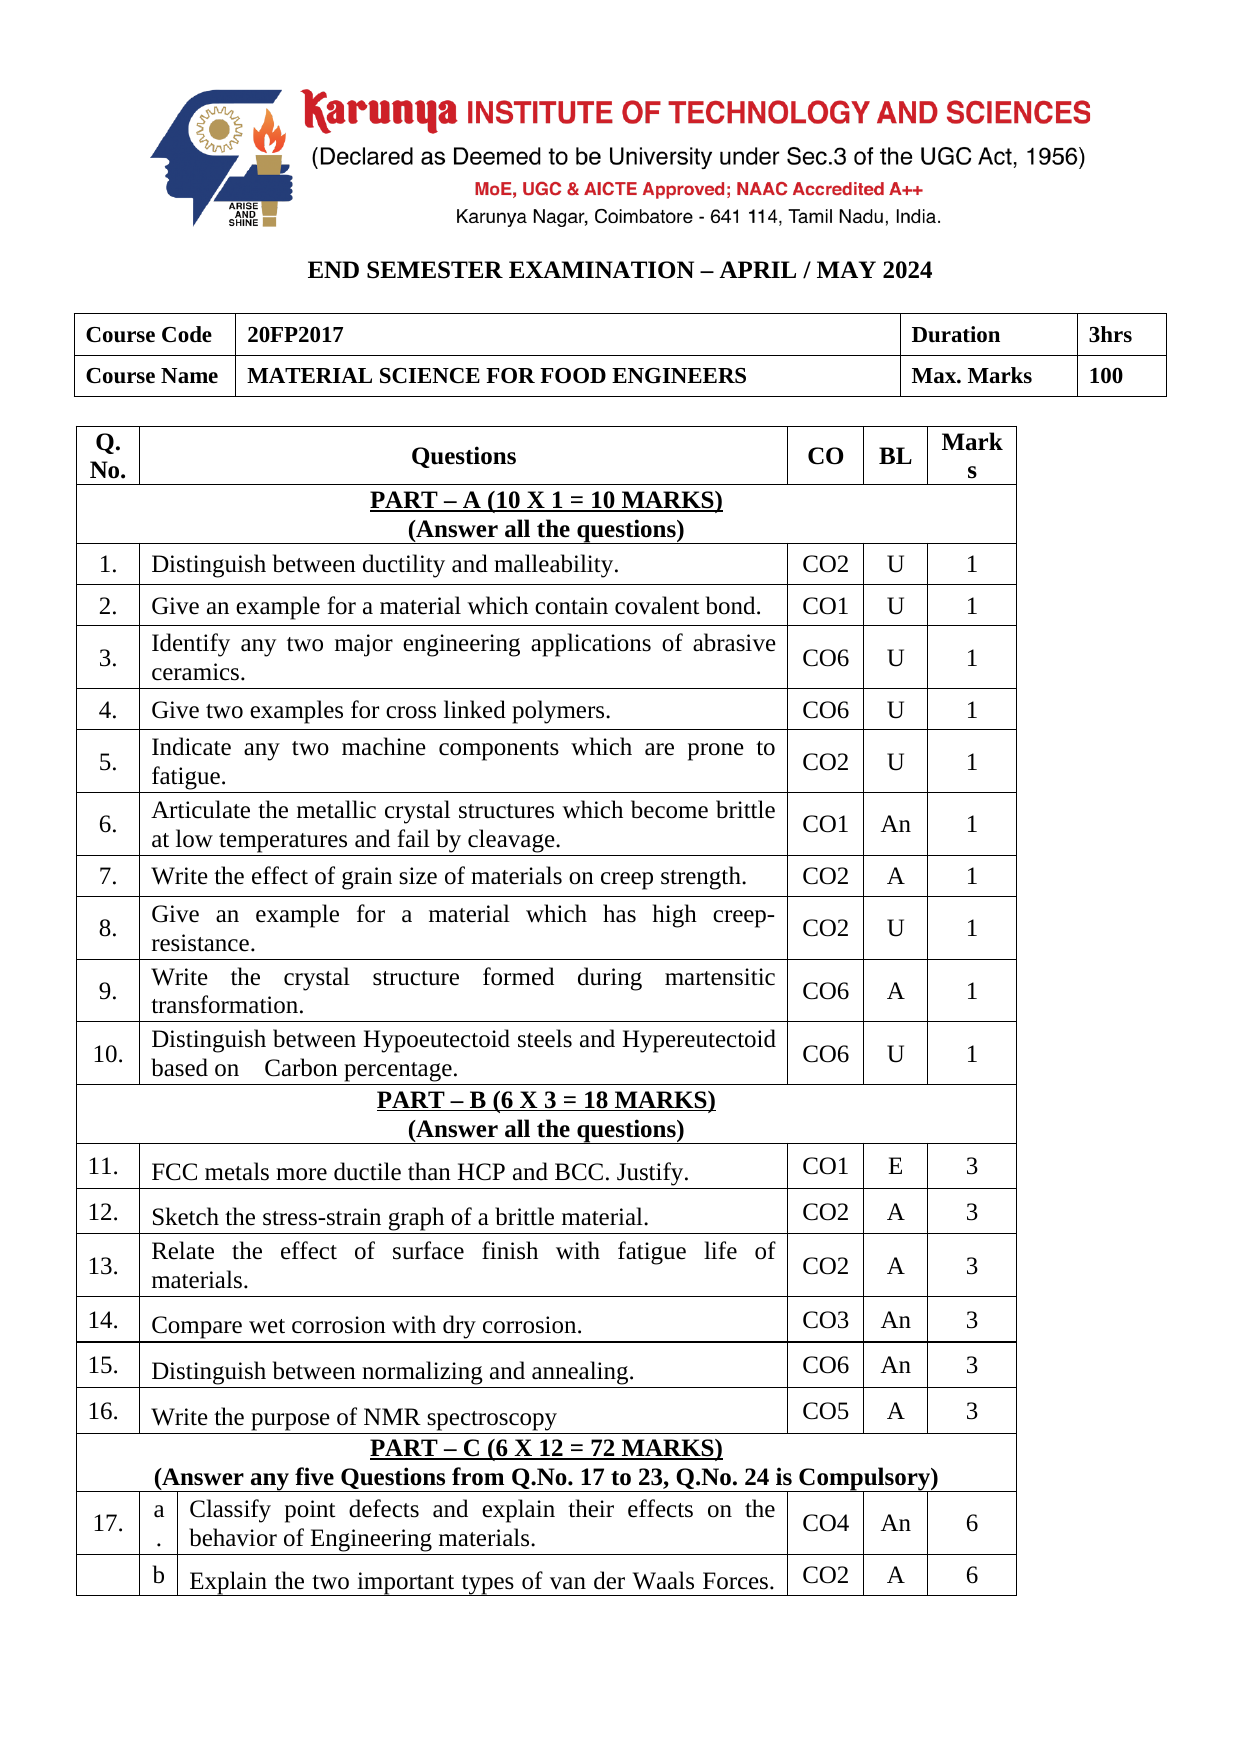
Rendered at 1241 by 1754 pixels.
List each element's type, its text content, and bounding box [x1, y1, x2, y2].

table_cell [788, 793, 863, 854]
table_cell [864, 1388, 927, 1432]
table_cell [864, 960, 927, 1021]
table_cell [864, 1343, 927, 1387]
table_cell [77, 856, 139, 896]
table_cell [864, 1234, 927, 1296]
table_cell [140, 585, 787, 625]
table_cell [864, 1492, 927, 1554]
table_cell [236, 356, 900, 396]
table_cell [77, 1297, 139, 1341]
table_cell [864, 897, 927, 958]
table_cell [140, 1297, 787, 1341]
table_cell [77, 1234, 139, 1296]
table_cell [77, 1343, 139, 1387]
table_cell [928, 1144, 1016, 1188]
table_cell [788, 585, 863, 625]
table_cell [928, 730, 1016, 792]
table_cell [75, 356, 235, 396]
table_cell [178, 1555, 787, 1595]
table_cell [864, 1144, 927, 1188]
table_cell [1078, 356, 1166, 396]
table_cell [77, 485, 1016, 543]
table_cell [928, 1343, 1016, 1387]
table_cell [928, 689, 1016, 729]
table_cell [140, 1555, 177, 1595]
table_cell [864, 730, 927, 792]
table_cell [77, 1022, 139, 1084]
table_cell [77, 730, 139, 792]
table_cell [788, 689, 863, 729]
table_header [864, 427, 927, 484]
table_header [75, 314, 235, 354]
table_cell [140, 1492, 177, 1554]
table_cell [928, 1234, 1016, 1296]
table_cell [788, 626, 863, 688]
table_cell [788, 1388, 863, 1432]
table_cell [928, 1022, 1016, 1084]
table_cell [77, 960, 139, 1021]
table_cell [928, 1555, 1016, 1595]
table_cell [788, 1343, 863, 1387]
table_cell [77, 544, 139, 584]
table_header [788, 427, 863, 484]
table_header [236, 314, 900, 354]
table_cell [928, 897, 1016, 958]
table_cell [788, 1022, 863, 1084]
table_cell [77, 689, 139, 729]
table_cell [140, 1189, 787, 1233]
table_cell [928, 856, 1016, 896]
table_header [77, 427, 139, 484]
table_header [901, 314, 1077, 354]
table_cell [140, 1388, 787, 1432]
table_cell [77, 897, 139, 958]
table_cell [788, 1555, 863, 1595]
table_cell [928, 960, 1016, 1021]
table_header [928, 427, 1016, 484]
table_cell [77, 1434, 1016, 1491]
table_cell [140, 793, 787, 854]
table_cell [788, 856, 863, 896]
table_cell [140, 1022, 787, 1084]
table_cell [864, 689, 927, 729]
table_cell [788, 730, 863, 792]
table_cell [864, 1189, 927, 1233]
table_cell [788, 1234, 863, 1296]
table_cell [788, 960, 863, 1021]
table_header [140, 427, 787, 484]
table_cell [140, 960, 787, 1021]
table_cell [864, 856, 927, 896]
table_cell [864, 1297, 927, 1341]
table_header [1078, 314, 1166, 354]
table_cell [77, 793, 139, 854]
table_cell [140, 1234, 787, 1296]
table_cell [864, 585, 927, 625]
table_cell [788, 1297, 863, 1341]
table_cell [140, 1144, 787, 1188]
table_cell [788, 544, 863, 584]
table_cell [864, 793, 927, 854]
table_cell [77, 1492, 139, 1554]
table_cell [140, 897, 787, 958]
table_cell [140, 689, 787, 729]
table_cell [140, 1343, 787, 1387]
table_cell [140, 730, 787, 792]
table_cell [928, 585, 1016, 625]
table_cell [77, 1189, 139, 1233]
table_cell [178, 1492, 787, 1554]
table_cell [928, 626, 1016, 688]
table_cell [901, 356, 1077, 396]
picture [150, 89, 1091, 227]
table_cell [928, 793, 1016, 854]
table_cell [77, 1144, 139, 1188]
text END SEMESTER EXAMINATION – APRIL / MAY 2024 [150, 256, 1090, 284]
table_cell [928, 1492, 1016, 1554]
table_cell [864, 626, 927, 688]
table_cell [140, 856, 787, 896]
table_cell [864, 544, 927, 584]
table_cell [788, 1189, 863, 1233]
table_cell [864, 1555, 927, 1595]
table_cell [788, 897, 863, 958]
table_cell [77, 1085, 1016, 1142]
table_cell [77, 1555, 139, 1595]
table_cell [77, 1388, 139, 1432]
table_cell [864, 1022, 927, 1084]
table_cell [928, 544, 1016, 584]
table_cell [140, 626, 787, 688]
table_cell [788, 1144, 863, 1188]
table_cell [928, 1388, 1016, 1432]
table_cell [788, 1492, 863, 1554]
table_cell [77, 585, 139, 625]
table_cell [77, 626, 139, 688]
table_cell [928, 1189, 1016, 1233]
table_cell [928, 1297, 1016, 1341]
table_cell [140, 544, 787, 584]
